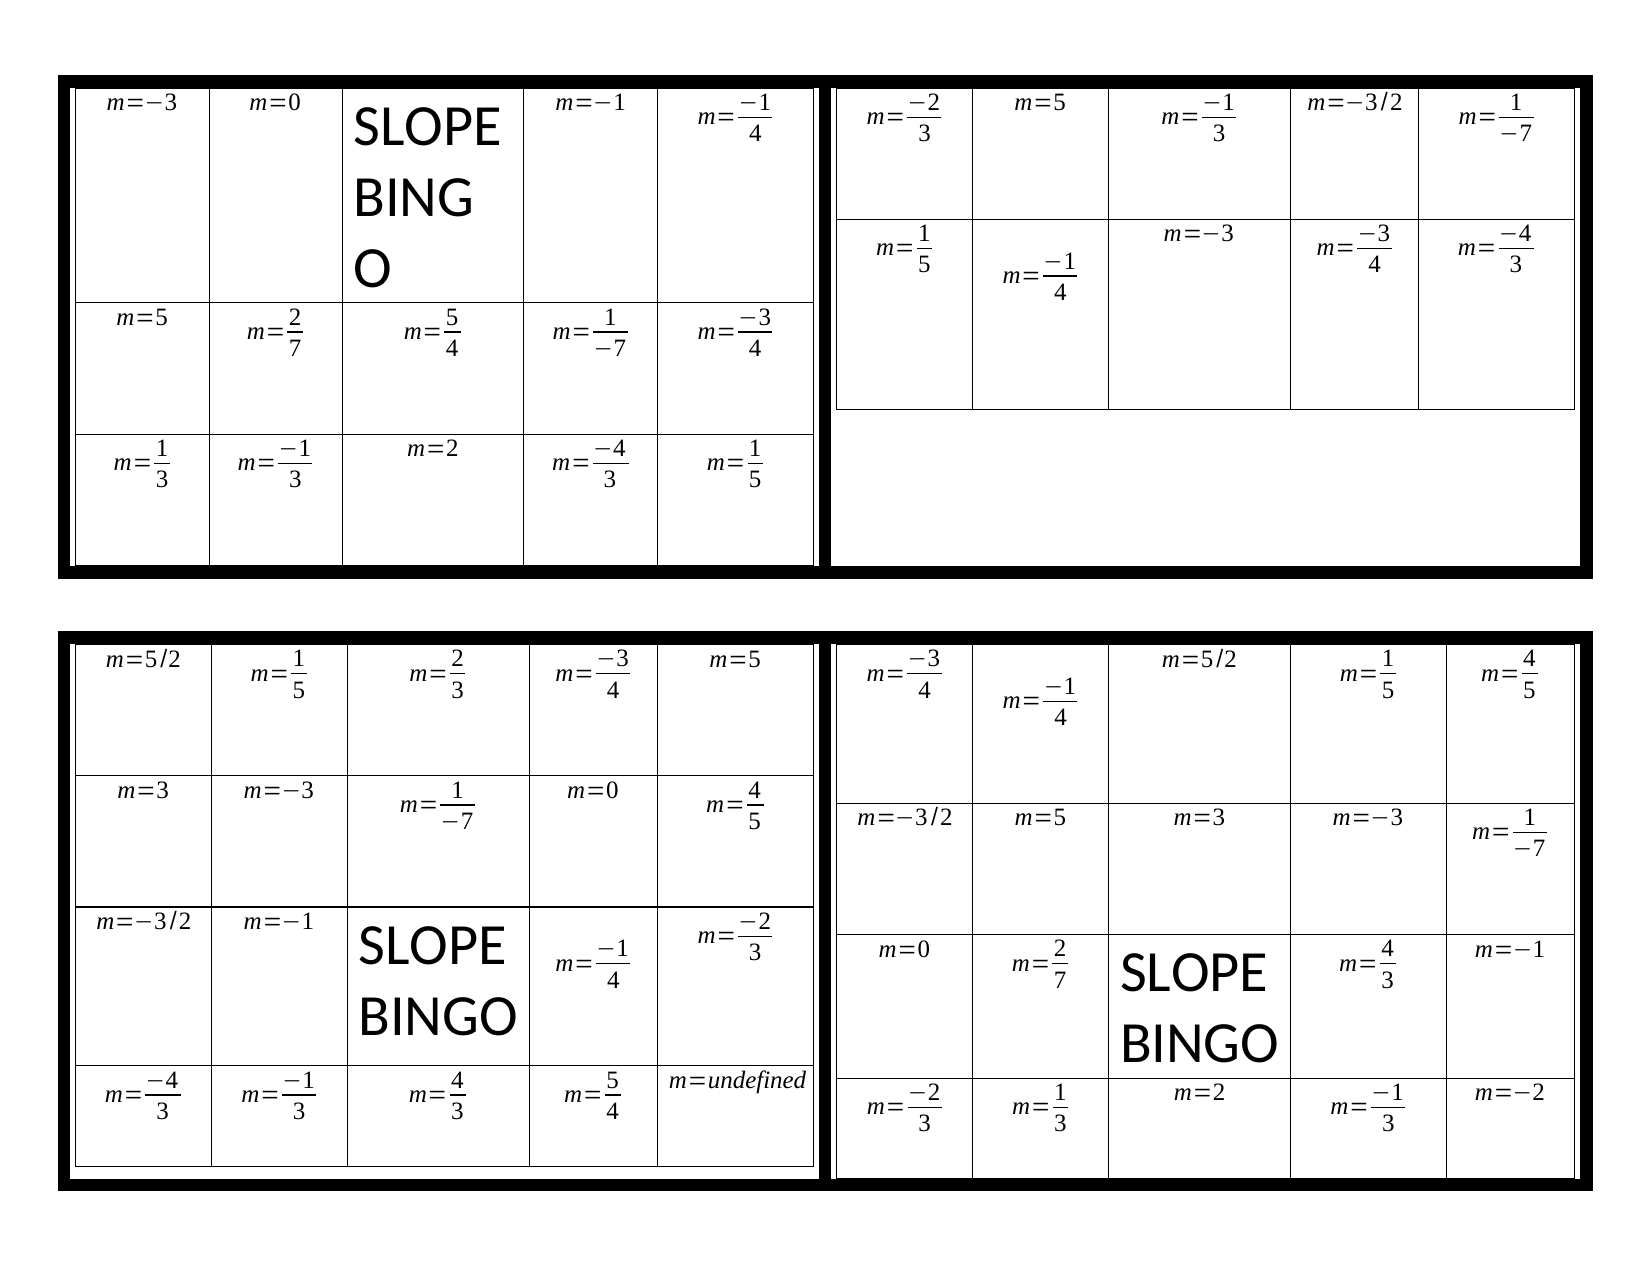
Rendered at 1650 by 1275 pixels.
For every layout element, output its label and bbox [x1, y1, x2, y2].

table_cell [524, 303, 657, 434]
table_cell [76, 303, 209, 434]
table_header [973, 935, 1108, 1078]
table_cell [343, 89, 523, 302]
table_cell [343, 435, 523, 565]
table_cell [831, 88, 1580, 566]
table_header [1447, 645, 1574, 803]
table_header [831, 644, 836, 1179]
table_cell [70, 88, 75, 566]
table_cell [343, 303, 523, 434]
table_header [1109, 645, 1290, 803]
table_cell [524, 89, 657, 302]
table_cell [658, 89, 813, 302]
table_header [70, 644, 819, 1179]
table_header [1291, 645, 1446, 803]
table_cell [76, 89, 209, 302]
table_header [973, 804, 1108, 934]
table_cell [658, 435, 813, 565]
table_header [1109, 1079, 1290, 1178]
table_header [1575, 644, 1580, 1179]
table_header [973, 1079, 1108, 1178]
table_header [1291, 1079, 1446, 1178]
table_cell [76, 435, 209, 565]
table_header [837, 1079, 972, 1178]
table_header [1291, 935, 1446, 1078]
table_cell [524, 435, 657, 565]
table_cell [814, 88, 819, 566]
table_cell [210, 303, 342, 434]
table_cell [210, 435, 342, 565]
table_cell [210, 89, 342, 302]
table_header [1109, 804, 1290, 934]
table_header [1291, 804, 1446, 934]
table_cell [658, 303, 813, 434]
table_header [1109, 935, 1290, 1078]
table_header [837, 804, 972, 934]
table_header [1447, 935, 1574, 1078]
table_header [973, 645, 1108, 803]
table_header [837, 645, 972, 803]
table_header [1447, 804, 1574, 934]
table_header [1447, 1079, 1574, 1178]
table_header [837, 935, 972, 1078]
